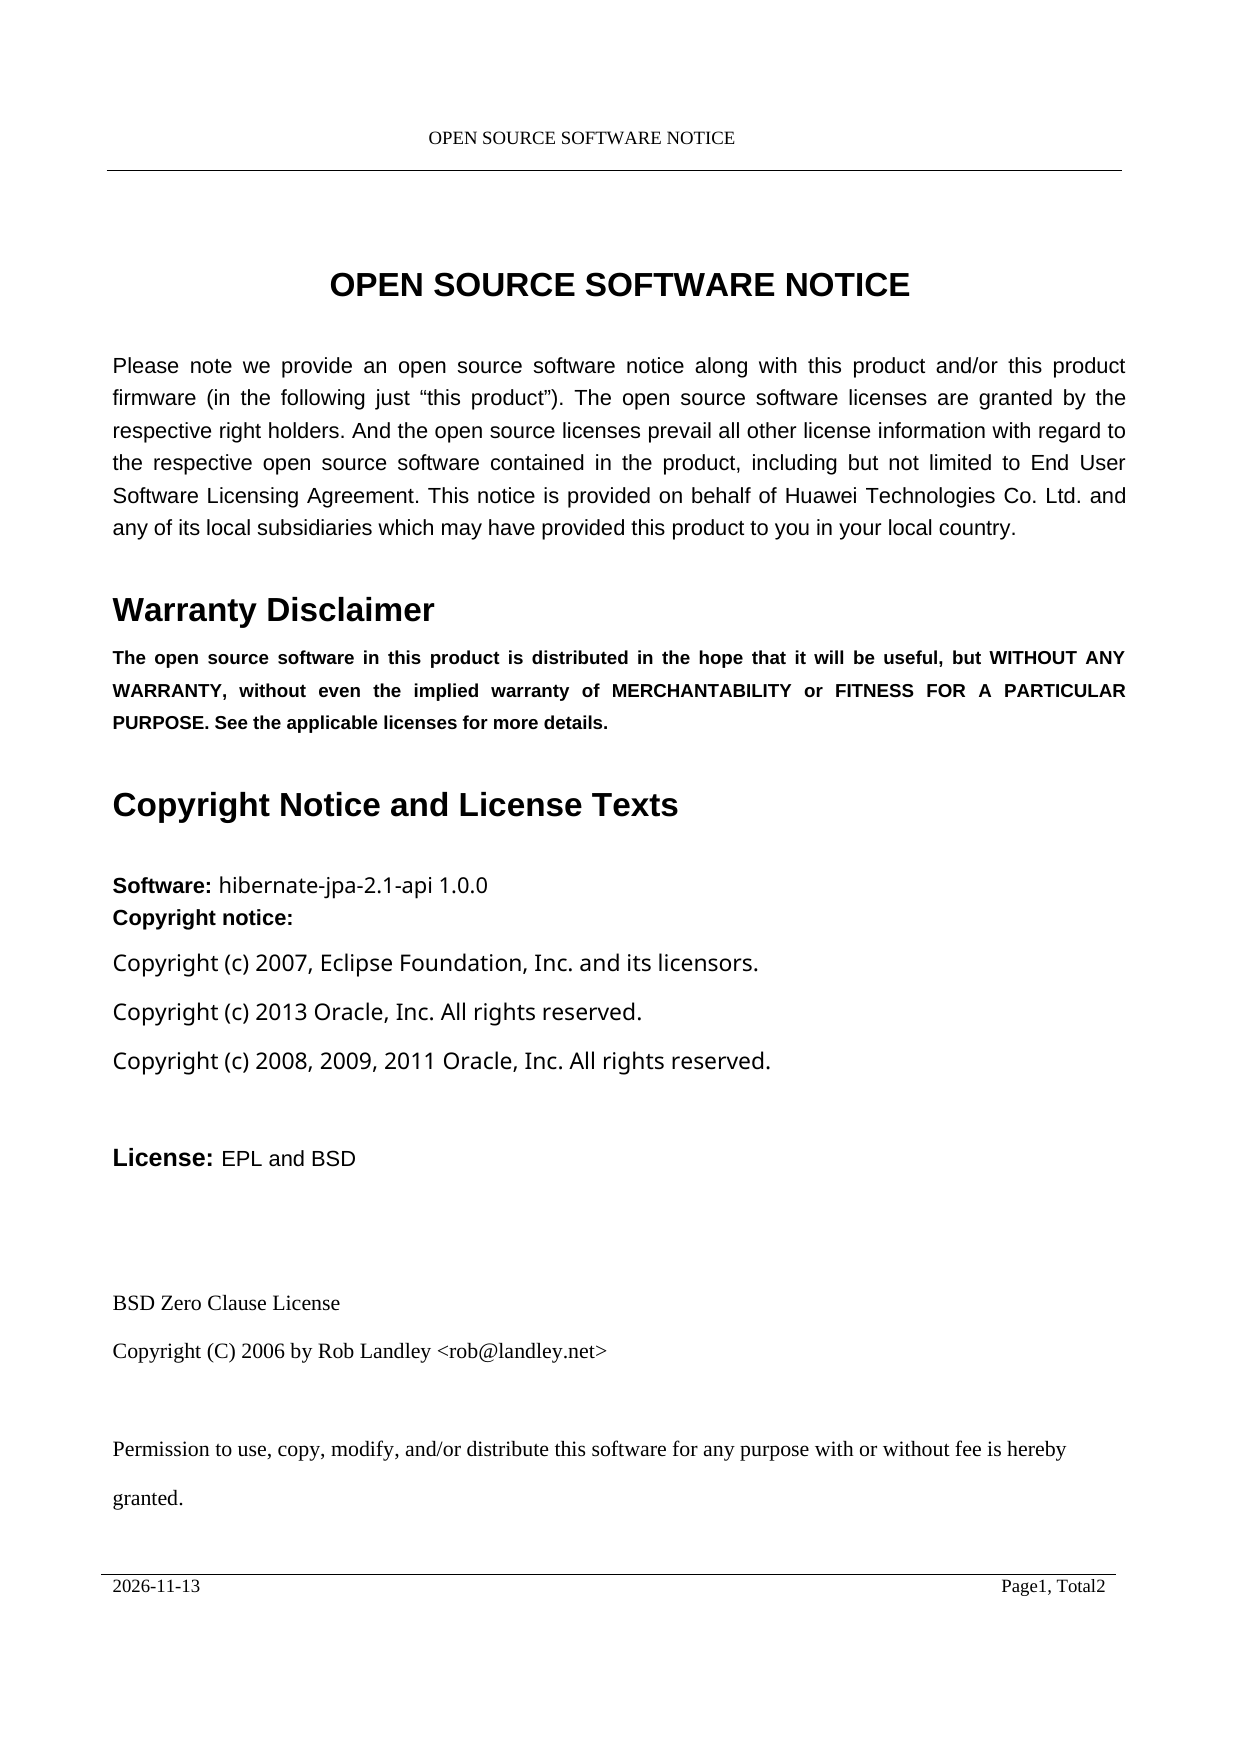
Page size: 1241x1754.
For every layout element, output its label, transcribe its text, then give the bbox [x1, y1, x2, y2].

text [112, 1188, 1128, 1513]
text Software: hibernate-jpa-2.1-api 1.0.0 [112, 869, 1128, 901]
text Copyright (c) 2007, Eclipse Foundation, Inc. and its licensors. Copyright (c) 2013 Oracle, Inc. All rights reserved. Copyright (c) 2008, 2009, 2011 Oracle, Inc. All rights reserved. [112, 947, 1128, 1125]
text Please note we provide an open source software notice along with this product and/or this product firmware (in the following just “this product”). The open source software licenses are granted by the respective right holders. And the open source licenses prevail all other license information with regard to the respective open source software contained in the product, including but not limited to End User Software Licensing Agreement. This notice is provided on behalf of Huawei Technologies Co. Ltd. and any of its local subsidiaries which may have provided this product to you in your local country. [112, 349, 1128, 544]
text Copyright Notice and License Texts [112, 771, 1128, 836]
text OPEN SOURCE SOFTWARE NOTICE [112, 251, 1128, 316]
text The open source software in this product is distributed in the hope that it will be useful, but WITHOUT ANY WARRANTY, without even the implied warranty of MERCHANTABILITY or FITNESS FOR A PARTICULAR PURPOSE. See the applicable licenses for more details. [112, 641, 1128, 739]
text License: EPL and BSD [112, 1142, 1128, 1174]
text Copyright notice: [112, 901, 1128, 934]
text Warranty Disclaimer [112, 576, 1128, 641]
